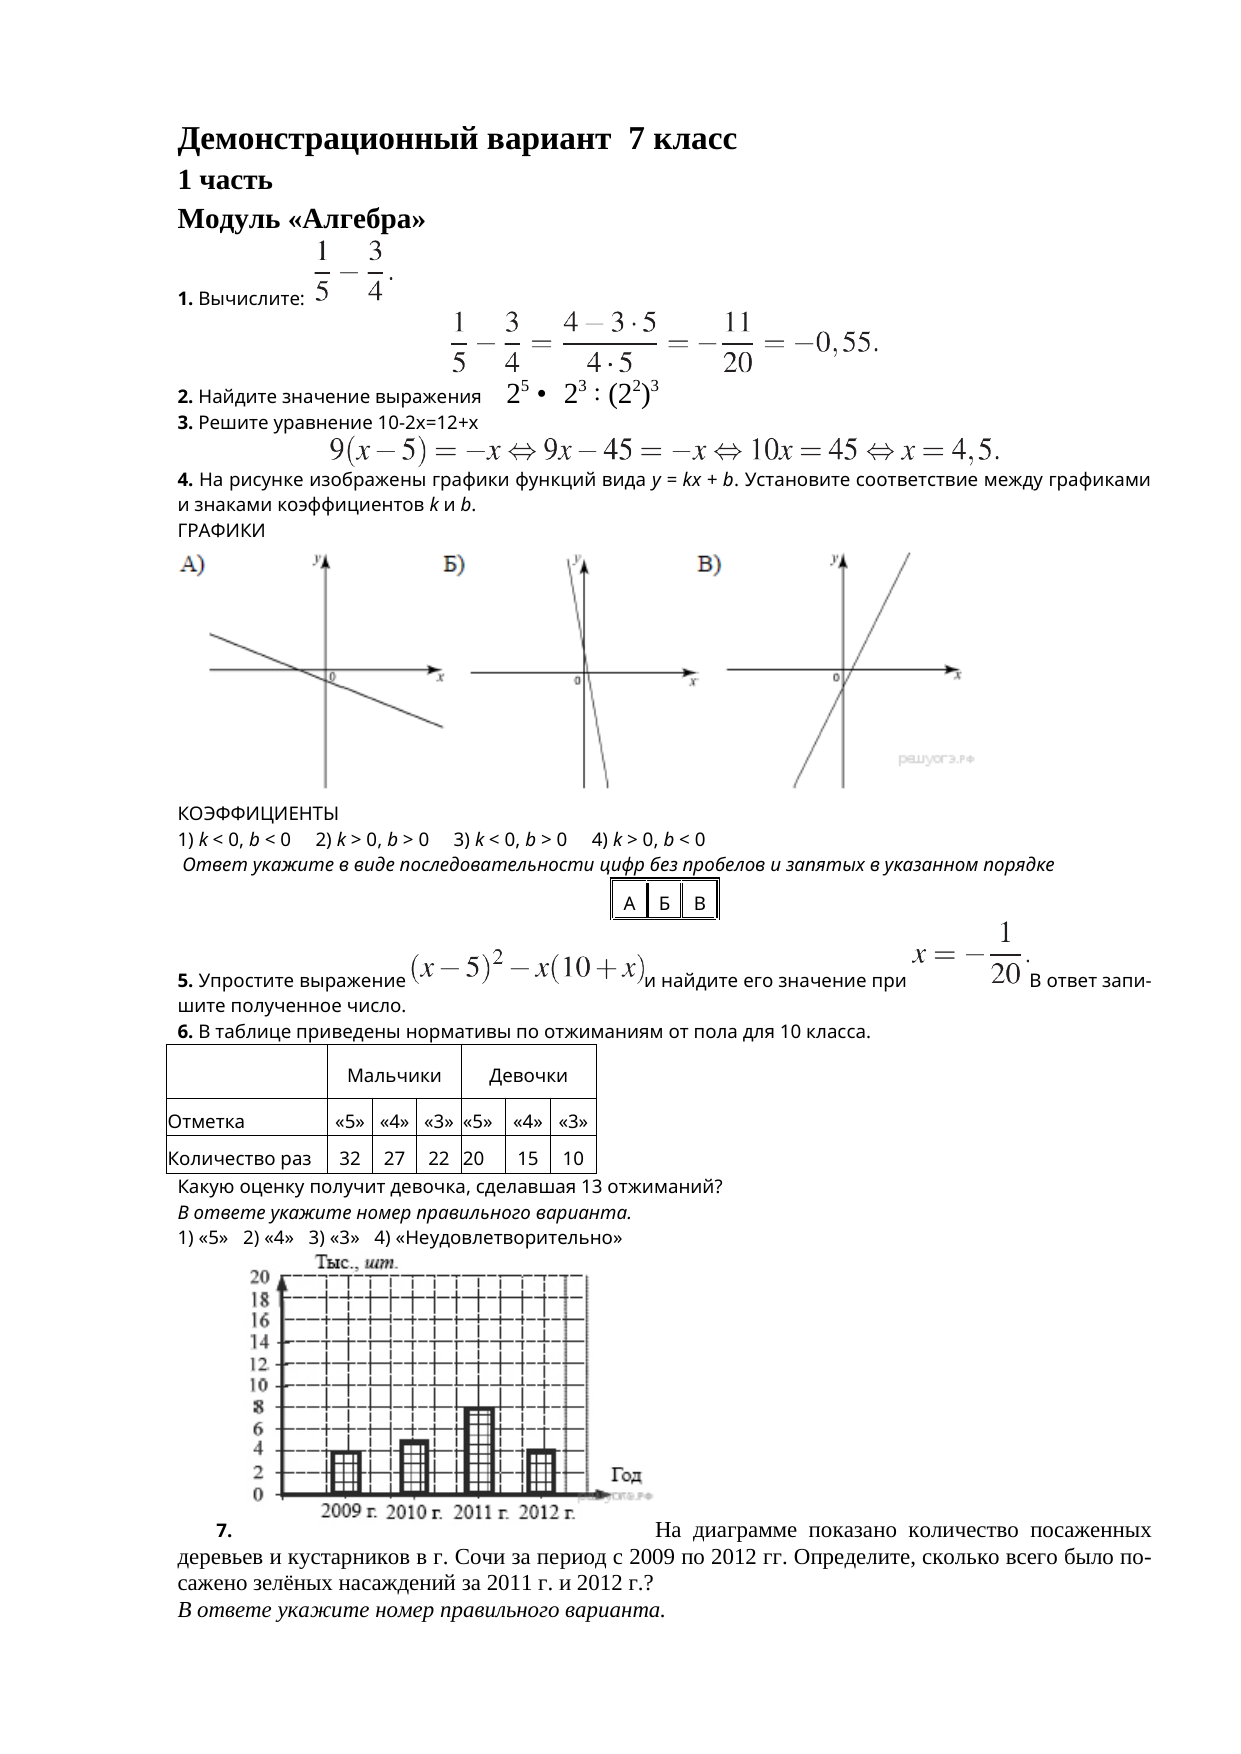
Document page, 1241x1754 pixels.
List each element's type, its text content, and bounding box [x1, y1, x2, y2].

table_cell 22 [417, 1136, 461, 1172]
picture [243, 1250, 655, 1538]
table_header Мальчики [328, 1045, 461, 1097]
text Демонстрационный вариант 7 класс [177, 118, 1152, 156]
table_cell 27 [373, 1136, 416, 1172]
table_cell 32 [328, 1136, 372, 1172]
table_header [167, 1045, 327, 1097]
picture [314, 239, 393, 305]
text Какую оценку получит девочка, сделавшая 13 отжиманий? [177, 1173, 1152, 1199]
text Ответ укажите в виде последовательности цифр без пробелов и запятых в указанном порядке [177, 852, 1152, 877]
text 1 часть [177, 162, 1152, 196]
table_cell «4» [373, 1099, 416, 1135]
table_cell «5» [328, 1099, 372, 1135]
text Модуль «Алгебра» [177, 201, 1152, 234]
text 6. В таблице приведены нормативы по отжиманиям от пола для 10 класса. [177, 1018, 1152, 1044]
table_header А [613, 879, 647, 917]
text 4. На рисунке изображены графики функций вида у = kх + b. Установите соответствие между графиками и знаками коэффициентов k и b. [177, 466, 1152, 517]
table_cell «3» [551, 1099, 596, 1135]
table_cell 20 [462, 1136, 505, 1172]
text 1) «5» 2) «4» 3) «3» 4) «Неудовлетворительно» [177, 1224, 1152, 1250]
table_header В [682, 881, 716, 917]
table_cell 10 [551, 1136, 596, 1172]
picture [451, 310, 878, 376]
text 2. Найдите значение выражения 25 • 23 (22)3 [177, 376, 1152, 409]
picture [911, 920, 1029, 988]
text 3. Решите уравнение 10-2х=12+х [177, 409, 1152, 435]
text В ответе укажите номер правильного варианта. [177, 1596, 1152, 1622]
picture [177, 542, 976, 801]
picture [411, 948, 644, 988]
table_header Б [647, 881, 682, 917]
picture [330, 435, 999, 467]
table_header Девочки [462, 1045, 596, 1097]
text 1) k < 0, b < 0 2) k > 0, b > 0 3) k < 0, b > 0 4) k > 0, b < 0 [177, 826, 1152, 852]
text ГРАФИКИ [177, 517, 1152, 543]
table_cell «5» [462, 1099, 505, 1135]
table_cell «3» [417, 1099, 461, 1135]
table_cell «4» [506, 1099, 550, 1135]
table_cell Количество раз [167, 1136, 327, 1172]
text 5. Упростите выражение и найдите его значение при В ответ запишите полученное число. [177, 920, 1152, 1018]
text В ответе укажите номер правильного варианта. [177, 1199, 1152, 1224]
text 1. Вычислите: [177, 239, 1152, 310]
table_cell Отметка [167, 1099, 327, 1135]
table_cell 15 [506, 1136, 550, 1172]
text КОЭФФИЦИЕНТЫ [177, 801, 1152, 826]
